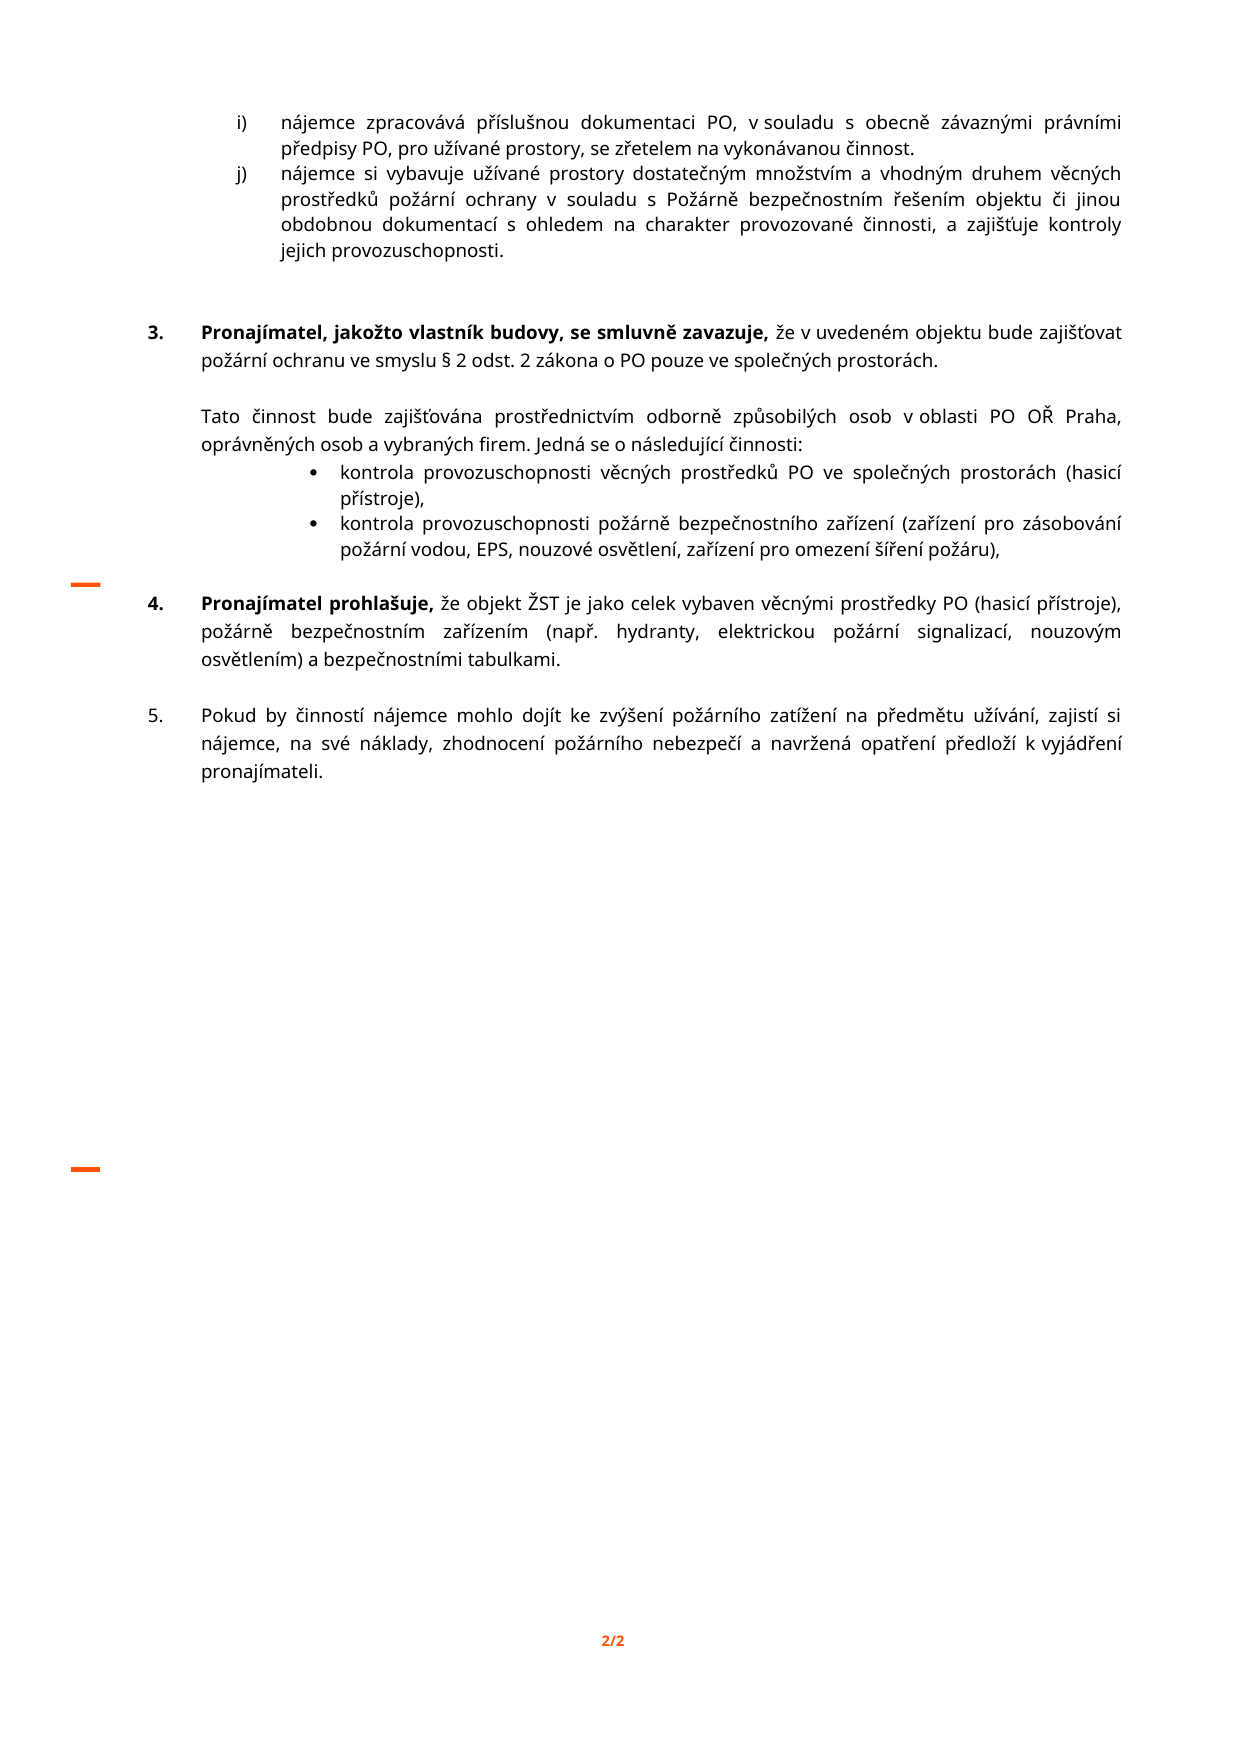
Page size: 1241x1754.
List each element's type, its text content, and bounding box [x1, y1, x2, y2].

list Pronajímatel prohlašuje, že objekt ŽST je jako celek vybaven věcnými prostředky PO (hasicí přístroje), požárně bezpečnostním zařízením (např. hydranty, elektrickou požární signalizací, nouzovým osvětlením) a bezpečnostními tabulkami. [148, 590, 1122, 671]
list nájemce si vybavuje užívané prostory dostatečným množstvím a vhodným druhem věcných prostředků požární ochrany v souladu s Požárně bezpečnostním řešením objektu či jinou obdobnou dokumentací s ohledem na charakter provozované činnosti, a zajišťuje kontroly jejich provozuschopnosti. [236, 160, 1122, 262]
list kontrola provozuschopnosti věcných prostředků PO ve společných prostorách (hasicí přístroje), [310, 459, 1122, 510]
list Tato činnost bude zajišťována prostřednictvím odborně způsobilých osob v oblasti PO OŘ Praha, oprávněných osob a vybraných firem. Jedná se o následující činnosti: [201, 403, 1122, 457]
list Pronajímatel, jakožto vlastník budovy, se smluvně zavazuje, že v uvedeném objektu bude zajišťovat požární ochranu ve smyslu § 2 odst. 2 zákona o PO pouze ve společných prostorách. [148, 319, 1122, 373]
list Pokud by činností nájemce mohlo dojít ke zvýšení požárního zatížení na předmětu užívání, zajistí si nájemce, na své náklady, zhodnocení požárního nebezpečí a navržená opatření předloží k vyjádření pronajímateli. [148, 702, 1122, 783]
list nájemce zpracovává příslušnou dokumentaci PO, v souladu s obecně závaznými právními předpisy PO, pro užívané prostory, se zřetelem na vykonávanou činnost. [236, 109, 1122, 160]
list kontrola provozuschopnosti požárně bezpečnostního zařízení (zařízení pro zásobování požární vodou, EPS, nouzové osvětlení, zařízení pro omezení šíření požáru), [310, 510, 1122, 561]
